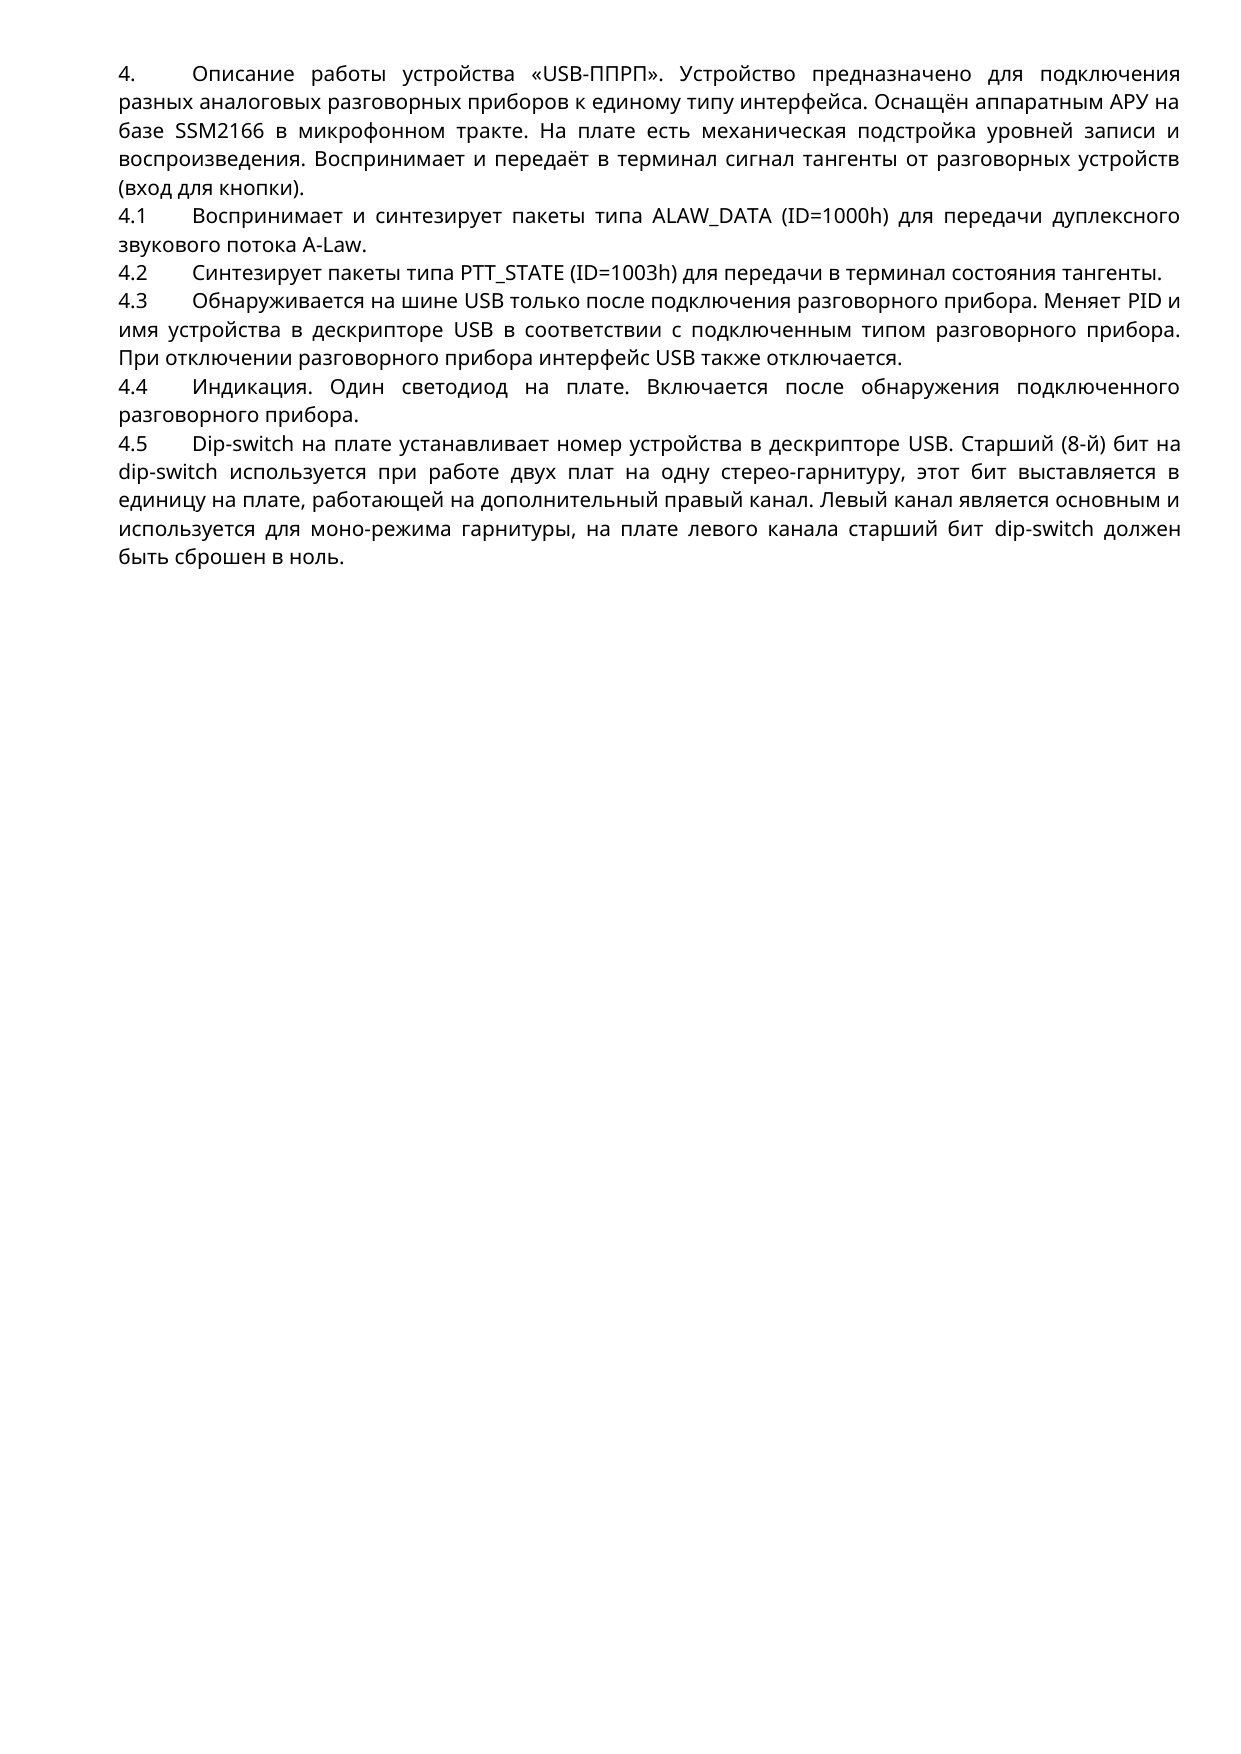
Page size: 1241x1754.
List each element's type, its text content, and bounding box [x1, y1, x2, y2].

text 4.1 Воспринимает и синтезирует пакеты типа ALAW_DATA (ID=1000h) для передачи дуплексного звукового потока A-Law. [118, 201, 1181, 258]
text 4.3 Обнаруживается на шине USB только после подключения разговорного прибора. Меняет PID и имя устройства в дескрипторе USB в соответствии с подключенным типом разговорного прибора. При отключении разговорного прибора интерфейс USB также отключается. [118, 287, 1181, 372]
text 4.4 Индикация. Один светодиод на плате. Включается после обнаружения подключенного разговорного прибора. [118, 372, 1181, 429]
text 4.2 Синтезирует пакеты типа PTT_STATE (ID=1003h) для передачи в терминал состояния тангенты. [118, 258, 1181, 287]
text 4.5 Dip-switch на плате устанавливает номер устройства в дескрипторе USB. Старший (8-й) бит на dip-switch используется при работе двух плат на одну стерео-гарнитуру, этот бит выставляется в единицу на плате, работающей на дополнительный правый канал. Левый канал является основным и используется для моно-режима гарнитуры, на плате левого канала старший бит dip-switch должен быть сброшен в ноль. [118, 429, 1181, 571]
text 4. Описание работы устройства «USB-ППРП». Устройство предназначено для подключения разных аналоговых разговорных приборов к единому типу интерфейса. Оснащён аппаратным АРУ на базе SSM2166 в микрофонном тракте. На плате есть механическая подстройка уровней записи и воспроизведения. Воспринимает и передаёт в терминал сигнал тангенты от разговорных устройств (вход для кнопки). [118, 59, 1181, 201]
